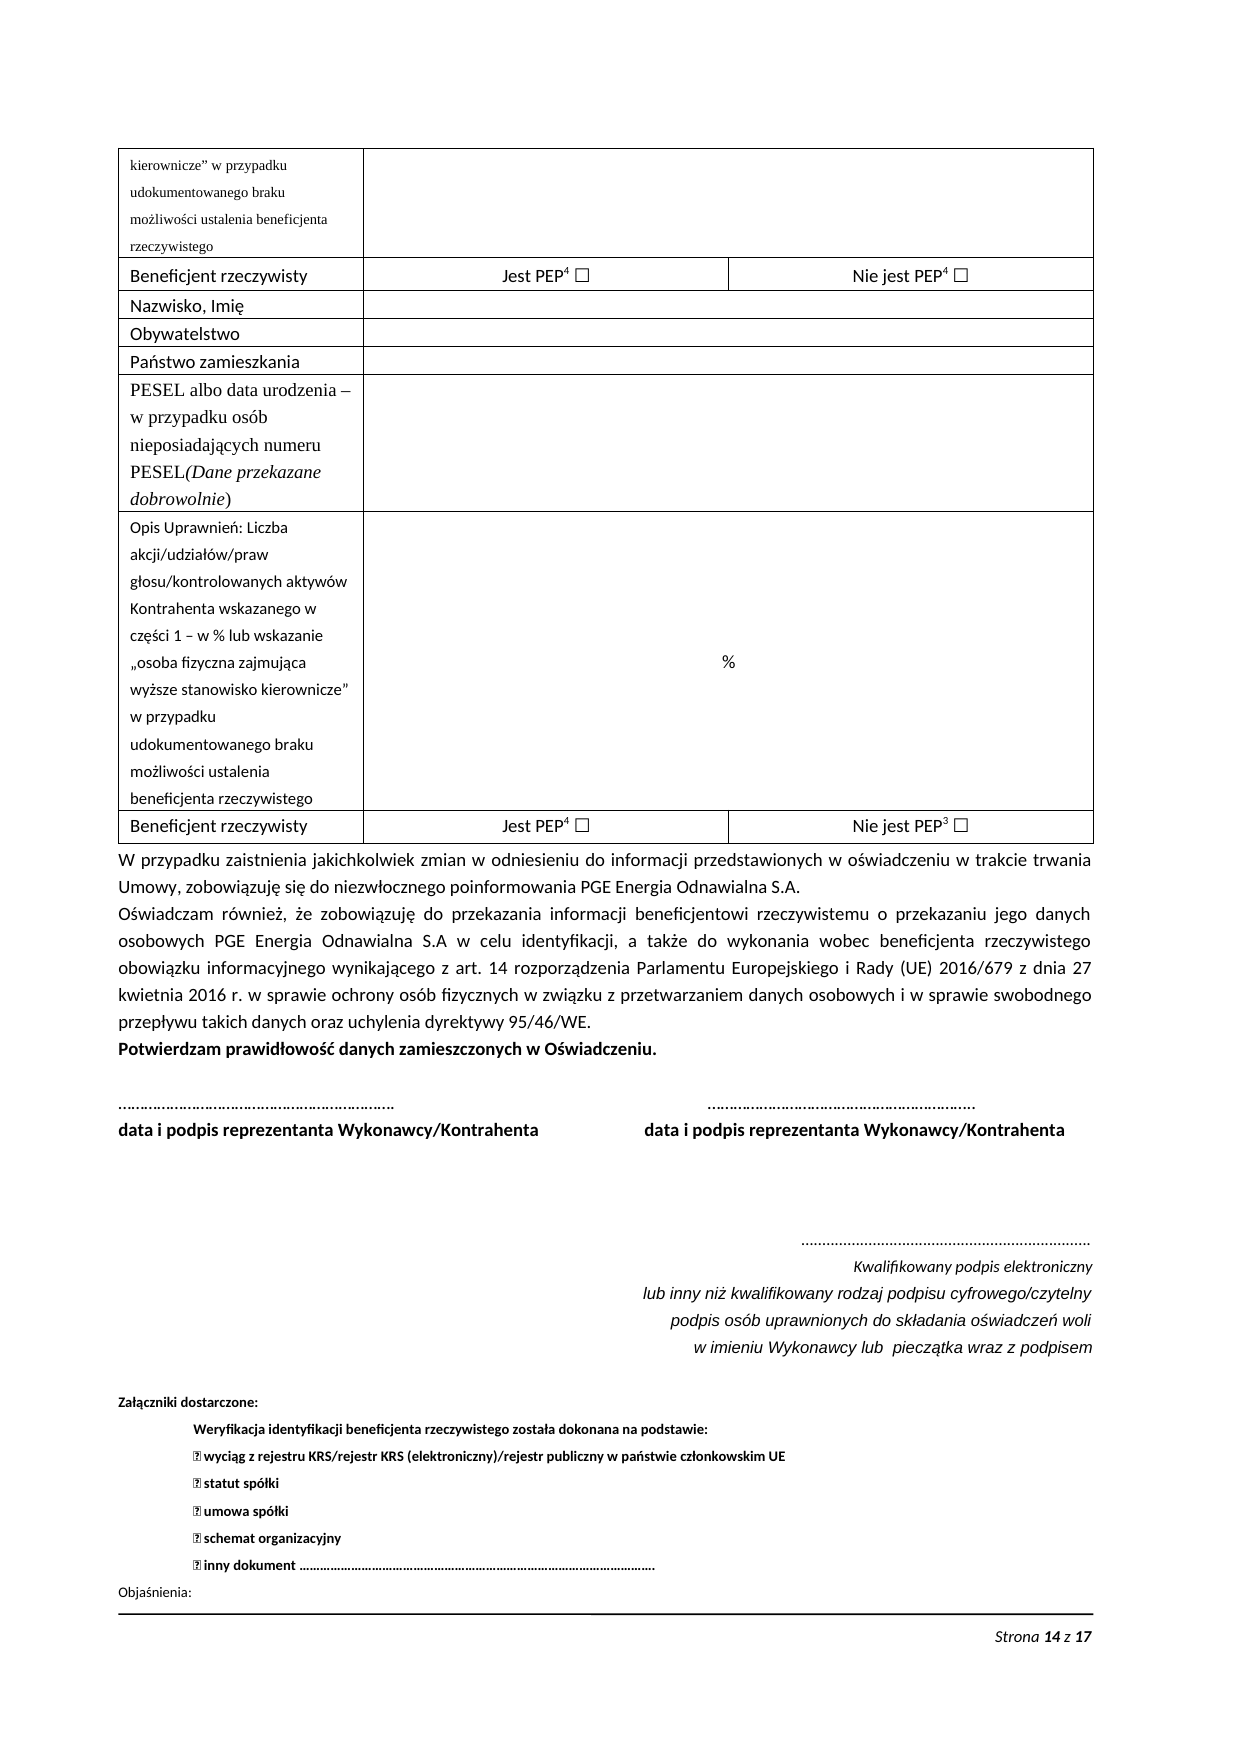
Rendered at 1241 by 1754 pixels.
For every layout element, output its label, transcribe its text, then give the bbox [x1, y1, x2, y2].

table_cell % [364, 512, 1093, 809]
text Załączniki dostarczone: [118, 1386, 1093, 1413]
text lub inny niż kwalifikowany rodzaj podpisu cyfrowego/czytelny [118, 1278, 1093, 1305]
table_cell Jest PEP4 ☐ [364, 258, 728, 290]
text Kwalifikowany podpis elektroniczny [118, 1251, 1093, 1278]
text W przypadku zaistnienia jakichkolwiek zmian w odniesieniu do informacji przedstawionych w oświadczeniu w trakcie trwania Umowy, zobowiązuję się do niezwłocznego poinformowania PGE Energia Odnawialna S.A. [118, 844, 1093, 898]
table_cell Nazwisko, Imię [119, 291, 363, 318]
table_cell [119, 149, 363, 257]
text Potwierdzam prawidłowość danych zamieszczonych w Oświadczeniu. [118, 1034, 1093, 1061]
text ………………………………………………………. …………………………………………………….. [118, 1088, 1093, 1115]
text Objaśnienia: [118, 1576, 1093, 1603]
text  inny dokument …………………………………………………………………………………………. [193, 1548, 1093, 1576]
text Weryfikacja identyfikacji beneficjenta rzeczywistego została dokonana na podstawie: [193, 1413, 1093, 1440]
text podpis osób uprawnionych do składania oświadczeń woli [118, 1305, 1093, 1332]
table_cell Nie jest PEP3 ☐ [729, 811, 1093, 843]
text ..................................................................... [118, 1223, 1093, 1251]
table_cell [364, 319, 1093, 346]
text Oświadczam również, że zobowiązuję do przekazania informacji beneficjentowi rzeczywistemu o przekazaniu jego danych osobowych PGE Energia Odnawialna S.A w celu identyfikacji, a także do wykonania wobec beneficjenta rzeczywistego obowiązku informacyjnego wynikającego z art. 14 rozporządzenia Parlamentu Europejskiego i Rady (UE) 2016/679 z dnia 27 kwietnia 2016 r. w sprawie ochrony osób fizycznych w związku z przetwarzaniem danych osobowych i w sprawie swobodnego przepływu takich danych oraz uchylenia dyrektywy 95/46/WE. [118, 898, 1093, 1034]
text data i podpis reprezentanta Wykonawcy/Kontrahenta data i podpis reprezentanta Wykonawcy/Kontrahenta [118, 1115, 1093, 1142]
table_cell PESEL albo data urodzenia – w przypadku osób nieposiadających numeru PESEL(Dane przekazane dobrowolnie) [119, 375, 363, 511]
table_cell [364, 291, 1093, 318]
table_cell Beneficjent rzeczywisty [119, 811, 363, 843]
table_cell Nie jest PEP4 ☐ [729, 258, 1093, 290]
text w imieniu Wykonawcy lub pieczątka wraz z podpisem [118, 1332, 1093, 1359]
table_cell [364, 375, 1093, 511]
table_cell Jest PEP4 ☐ [364, 811, 728, 843]
text  wyciąg z rejestru KRS/rejestr KRS (elektroniczny)/rejestr publiczny w państwie członkowskim UE [193, 1440, 1093, 1467]
table_cell % [364, 149, 1093, 257]
text  statut spółki [193, 1467, 1093, 1494]
text  schemat organizacyjny [193, 1521, 1093, 1548]
text  umowa spółki [193, 1494, 1093, 1521]
table_cell Państwo zamieszkania [119, 347, 363, 374]
table_cell Beneficjent rzeczywisty [119, 258, 363, 290]
table_cell [364, 347, 1093, 374]
table_cell Obywatelstwo [119, 319, 363, 346]
